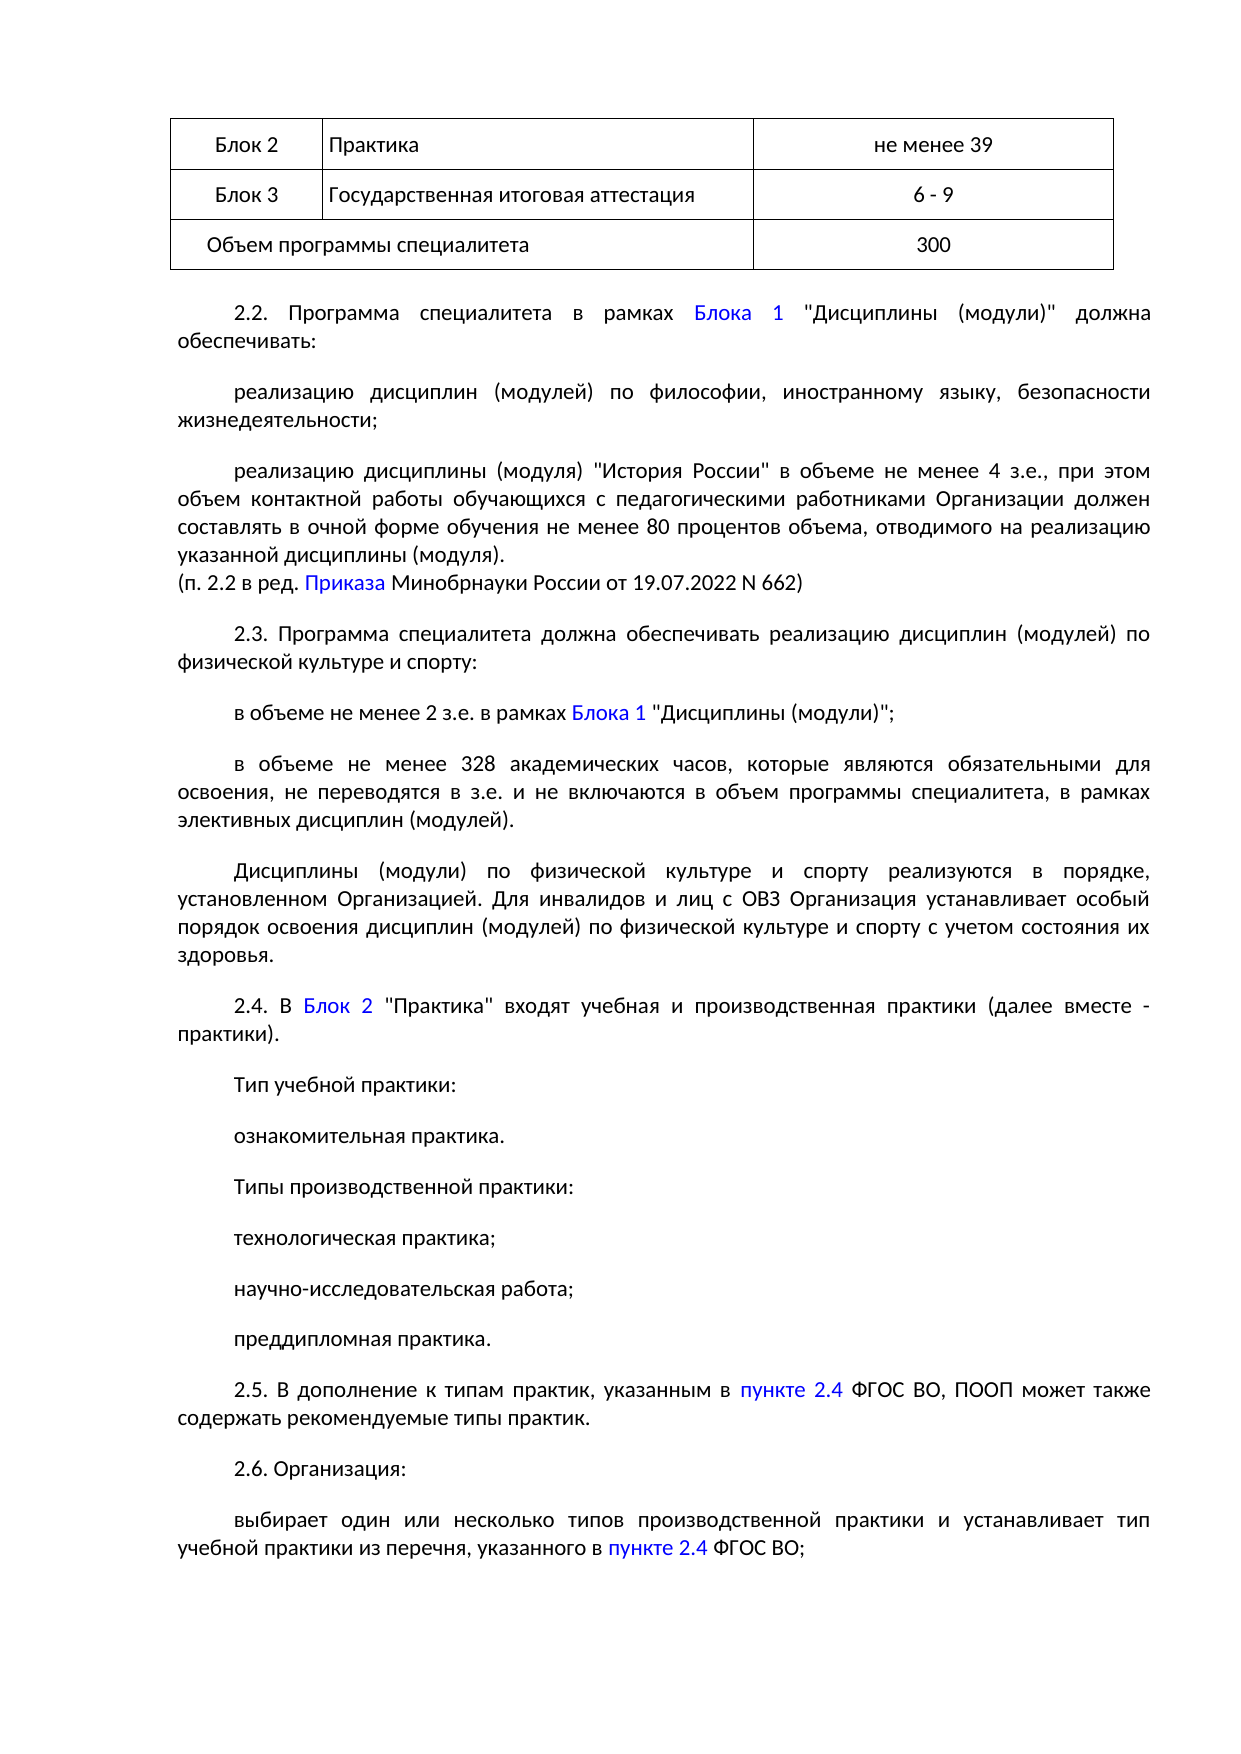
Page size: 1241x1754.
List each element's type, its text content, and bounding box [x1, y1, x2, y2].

text (п. 2.2 в ред. Приказа Минобрнауки России от 19.07.2022 N 662) [177, 568, 1152, 596]
text научно-исследовательская работа; [177, 1274, 1152, 1302]
text реализацию дисциплин (модулей) по философии, иностранному языку, безопасности жизнедеятельности; [177, 377, 1152, 433]
table_cell Блок 3 [171, 170, 322, 219]
text Тип учебной практики: [177, 1070, 1152, 1098]
table_cell Государственная итоговая аттестация [323, 170, 753, 219]
table_cell Объем программы специалитета [171, 220, 753, 269]
text 2.6. Организация: [177, 1454, 1152, 1482]
text в объеме не менее 2 з.е. в рамках Блока 1 "Дисциплины (модули)"; [177, 698, 1152, 726]
text Дисциплины (модули) по физической культуре и спорту реализуются в порядке, установленном Организацией. Для инвалидов и лиц с ОВЗ Организация устанавливает особый порядок освоения дисциплин (модулей) по физической культуре и спорту с учетом состояния их здоровья. [177, 856, 1152, 968]
text выбирает один или несколько типов производственной практики и устанавливает тип учебной практики из перечня, указанного в пункте 2.4 ФГОС ВО; [177, 1505, 1152, 1561]
text 2.5. В дополнение к типам практик, указанным в пункте 2.4 ФГОС ВО, ПООП может также содержать рекомендуемые типы практик. [177, 1376, 1152, 1432]
table_cell не менее 39 [754, 119, 1113, 168]
text преддипломная практика. [177, 1324, 1152, 1353]
table_cell 6 - 9 [754, 170, 1113, 219]
text технологическая практика; [177, 1223, 1152, 1251]
text реализацию дисциплины (модуля) "История России" в объеме не менее 4 з.е., при этом объем контактной работы обучающихся с педагогическими работниками Организации должен составлять в очной форме обучения не менее 80 процентов объема, отводимого на реализацию указанной дисциплины (модуля). [177, 456, 1152, 568]
text в объеме не менее 328 академических часов, которые являются обязательными для освоения, не переводятся в з.е. и не включаются в объем программы специалитета, в рамках элективных дисциплин (модулей). [177, 749, 1152, 833]
table_cell Практика [323, 119, 753, 168]
text 2.3. Программа специалитета должна обеспечивать реализацию дисциплин (модулей) по физической культуре и спорту: [177, 619, 1152, 675]
table_cell Блок 2 [171, 119, 322, 168]
text ознакомительная практика. [177, 1121, 1152, 1149]
text Типы производственной практики: [177, 1172, 1152, 1200]
table_cell 300 [754, 220, 1113, 269]
text 2.4. В Блок 2 "Практика" входят учебная и производственная практики (далее вместе - практики). [177, 991, 1152, 1047]
text 2.2. Программа специалитета в рамках Блока 1 "Дисциплины (модули)" должна обеспечивать: [177, 298, 1152, 354]
